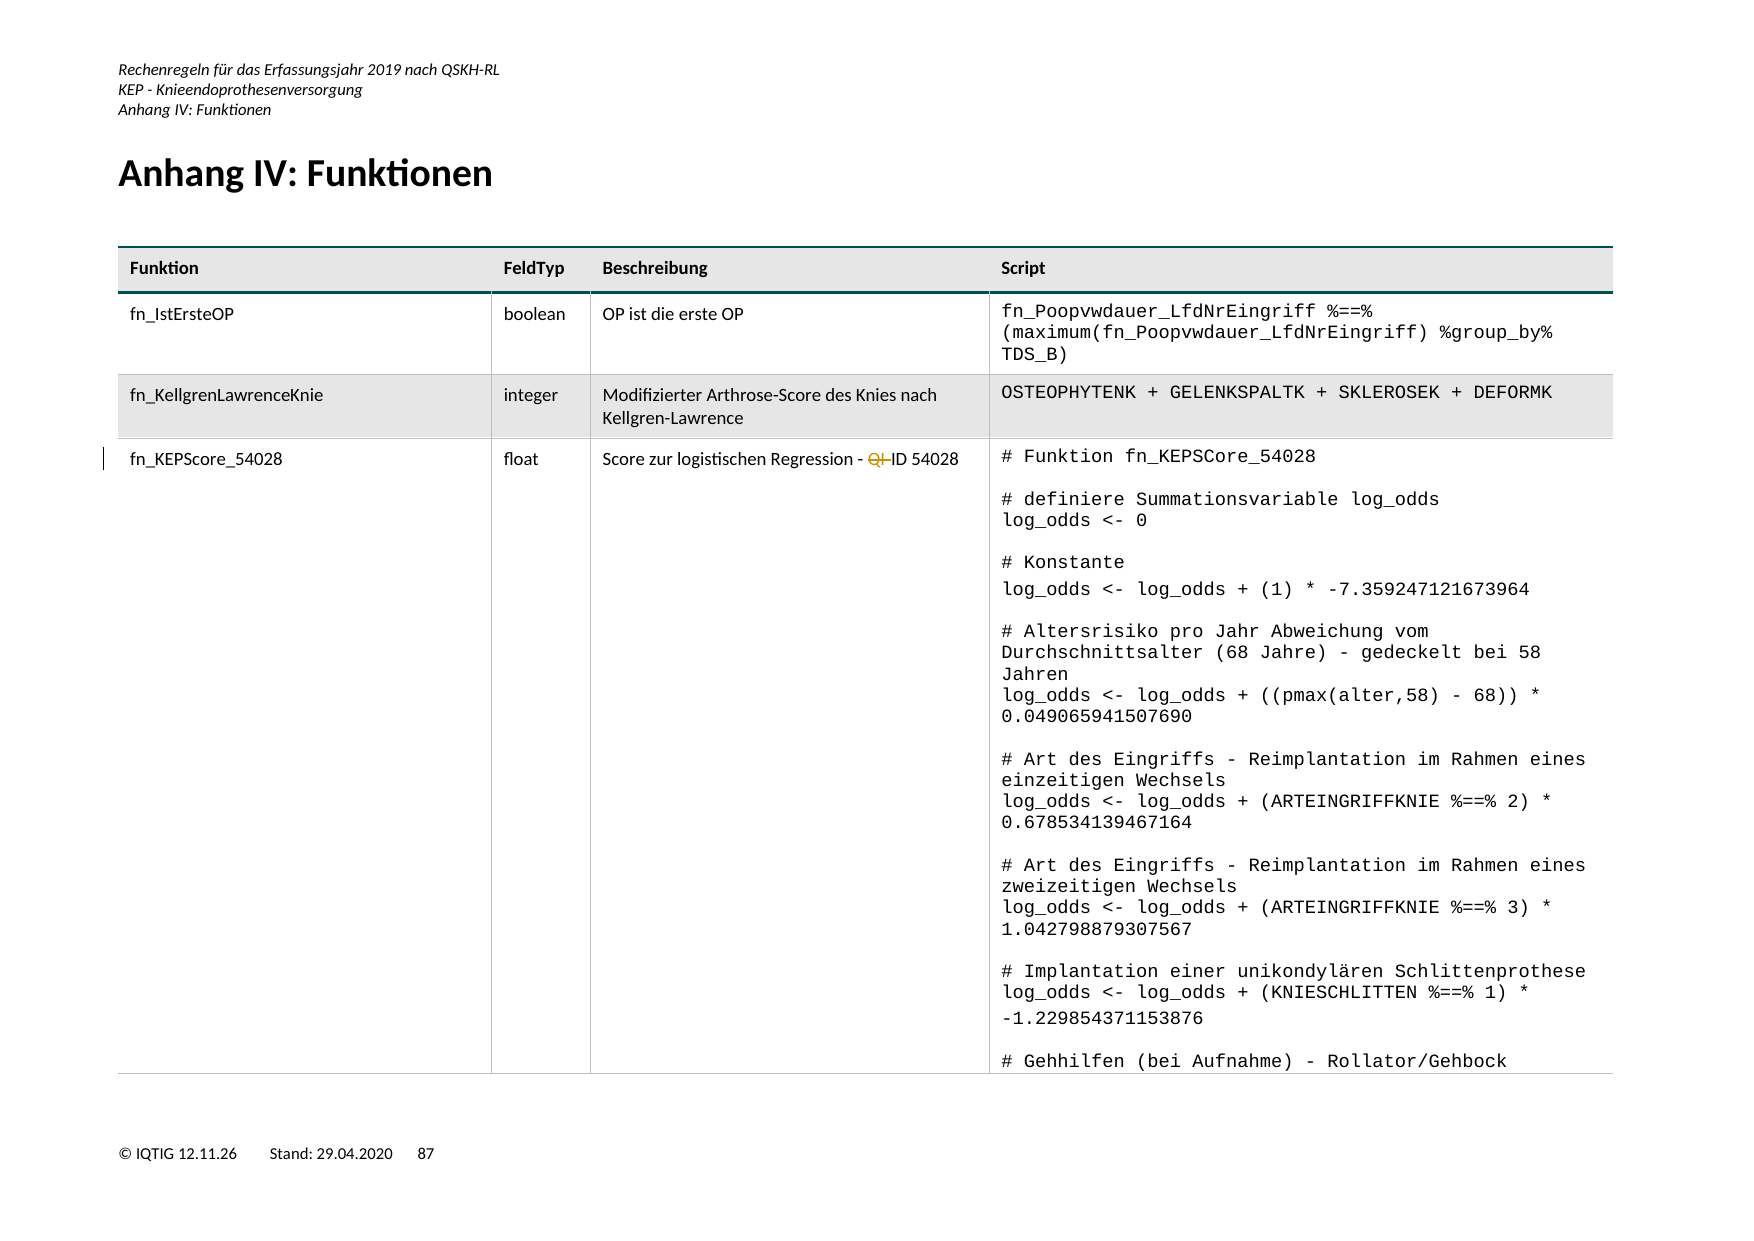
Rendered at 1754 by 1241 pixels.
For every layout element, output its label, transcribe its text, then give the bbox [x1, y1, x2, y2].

table_cell fn_KEPScore_54028 [118, 439, 491, 1073]
table_header Funktion [118, 248, 492, 291]
table_cell float [492, 439, 590, 1073]
table_cell OSTEOPHYTENK + GELENKSPALTK + SKLEROSEK + DEFORMK [990, 375, 1613, 437]
table_header Beschreibung [591, 248, 989, 291]
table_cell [591, 439, 989, 1073]
table_cell OP ist die erste OP [591, 294, 989, 374]
table_cell fn_Poopvwdauer_LfdNrEingriff %==% (maximum(fn_Poopvwdauer_LfdNrEingriff) %group_by% TDS_B) [990, 294, 1613, 374]
table_header FeldTyp [492, 248, 591, 291]
table_cell Modifizierter Arthrose-Score des Knies nach Kellgren-Lawrence [591, 375, 989, 437]
table_cell fn_IstErsteOP [118, 294, 491, 374]
table_header Script [989, 248, 1613, 291]
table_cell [990, 439, 1613, 1073]
text Anhang IV: Funktionen [118, 148, 1636, 196]
table_cell boolean [492, 294, 590, 374]
table_cell integer [492, 375, 590, 437]
table_cell fn_KellgrenLawrenceKnie [118, 375, 491, 437]
